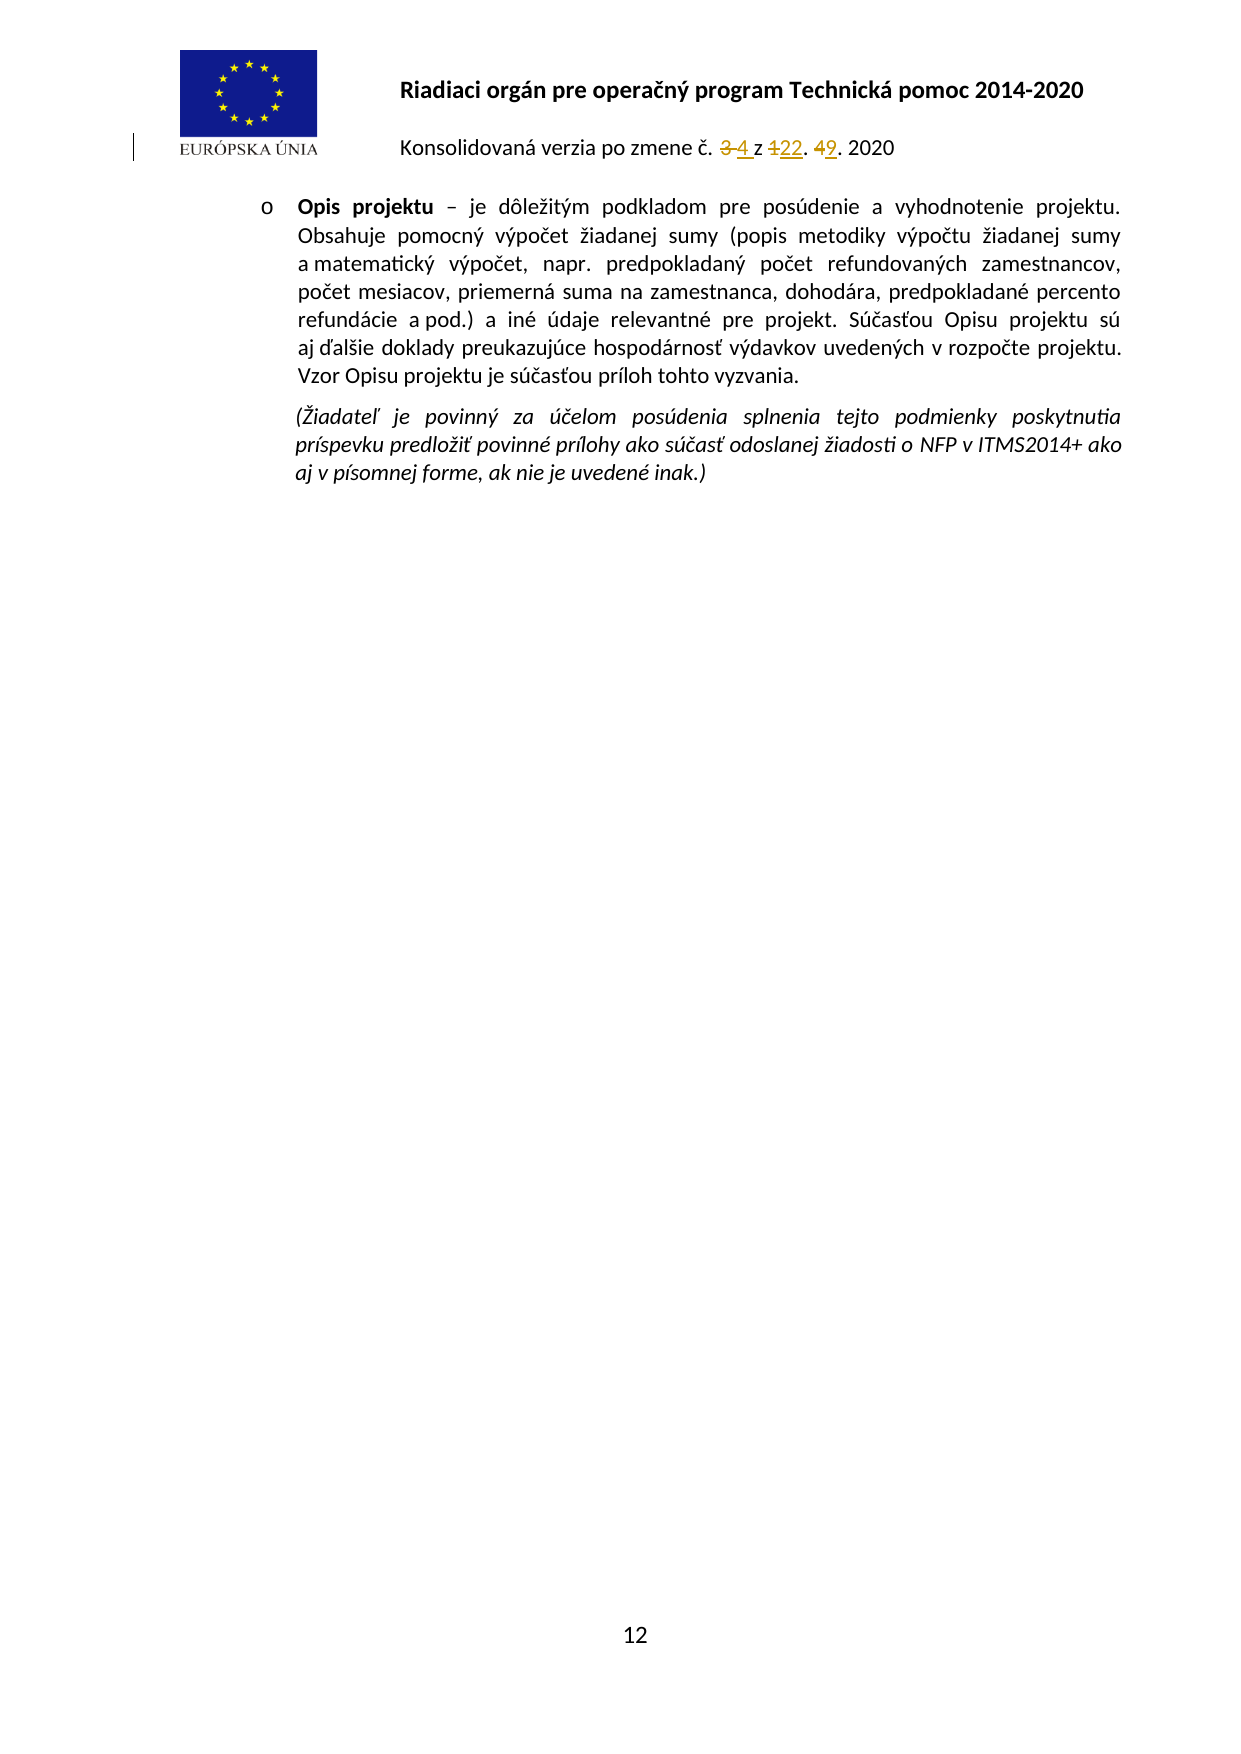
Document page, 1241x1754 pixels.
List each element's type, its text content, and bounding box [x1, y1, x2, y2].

list Opis projektu – je dôležitým podkladom pre posúdenie a vyhodnotenie projektu. Obsahuje pomocný výpočet žiadanej sumy (popis metodiky výpočtu žiadanej sumy a matematický výpočet, napr. predpokladaný počet refundovaných zamestnancov, počet mesiacov, priemerná suma na zamestnanca, dohodára, predpokladané percento refundácie a pod.) a iné údaje relevantné pre projekt. Súčasťou Opisu projektu sú aj ďalšie doklady preukazujúce hospodárnosť výdavkov uvedených v rozpočte projektu. Vzor Opisu projektu je súčasťou príloh tohto vyzvania. [260, 192, 1122, 389]
picture [179, 50, 318, 155]
list (Žiadateľ je povinný za účelom posúdenia splnenia tejto podmienky poskytnutia príspevku predložiť povinné prílohy ako súčasť odoslanej žiadosti o NFP v ITMS2014+ ako aj v písomnej forme, ak nie je uvedené inak.) [295, 402, 1122, 486]
